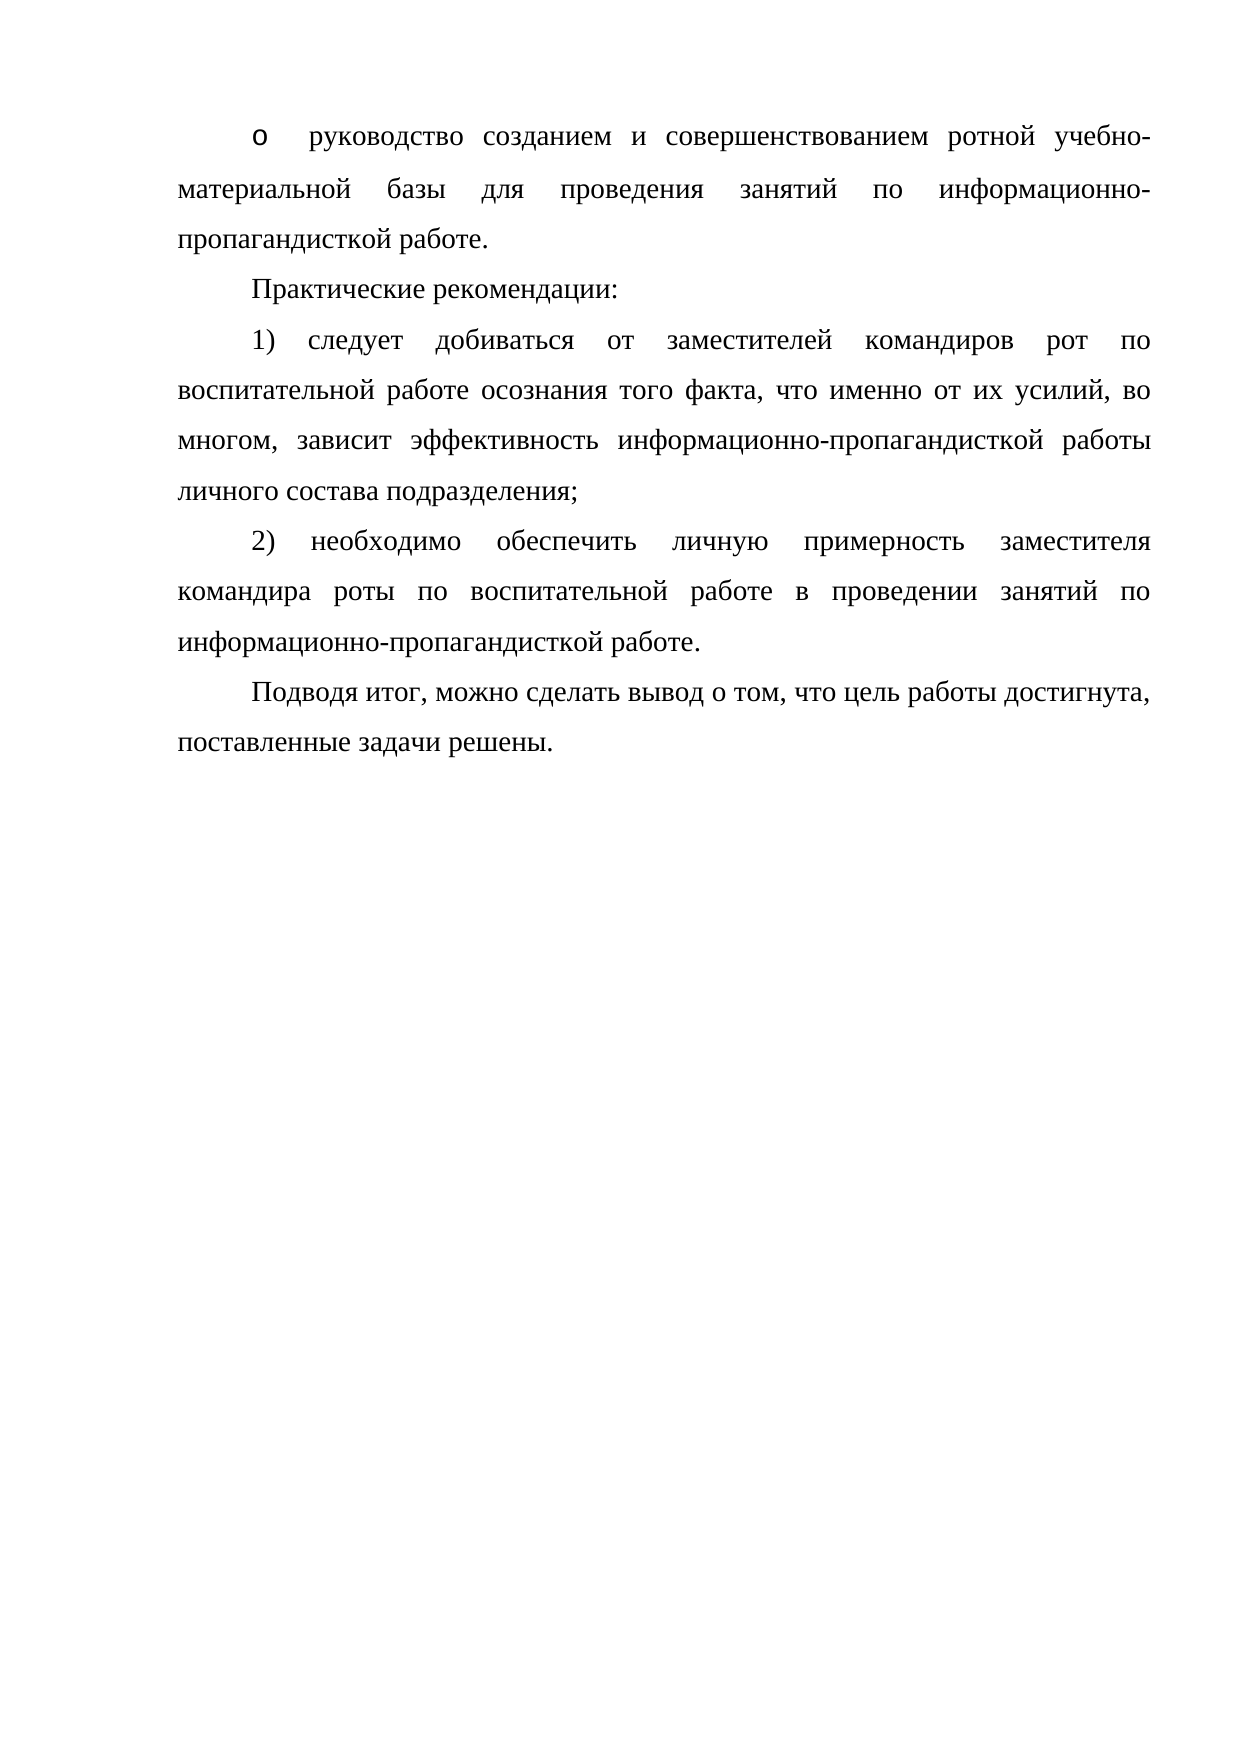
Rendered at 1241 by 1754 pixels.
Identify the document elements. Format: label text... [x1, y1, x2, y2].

text Практические рекомендации: [177, 272, 1152, 305]
text 2) необходимо обеспечить личную примерность заместителя командира роты по воспитательной работе в проведении занятий по информационно-пропагандисткой работе. [177, 523, 1152, 657]
text 1) следует добиваться от заместителей командиров рот по воспитательной работе осознания того факта, что именно от их усилий, во многом, зависит эффективность информационно-пропагандисткой работы личного состава подразделения; [177, 322, 1152, 506]
text Подводя итог, можно сделать вывод о том, что цель работы достигнута, поставленные задачи решены. [177, 674, 1152, 758]
list руководство созданием и совершенствованием ротной учебно-материальной базы для проведения занятий по информационно-пропагандисткой работе. [177, 118, 1152, 255]
